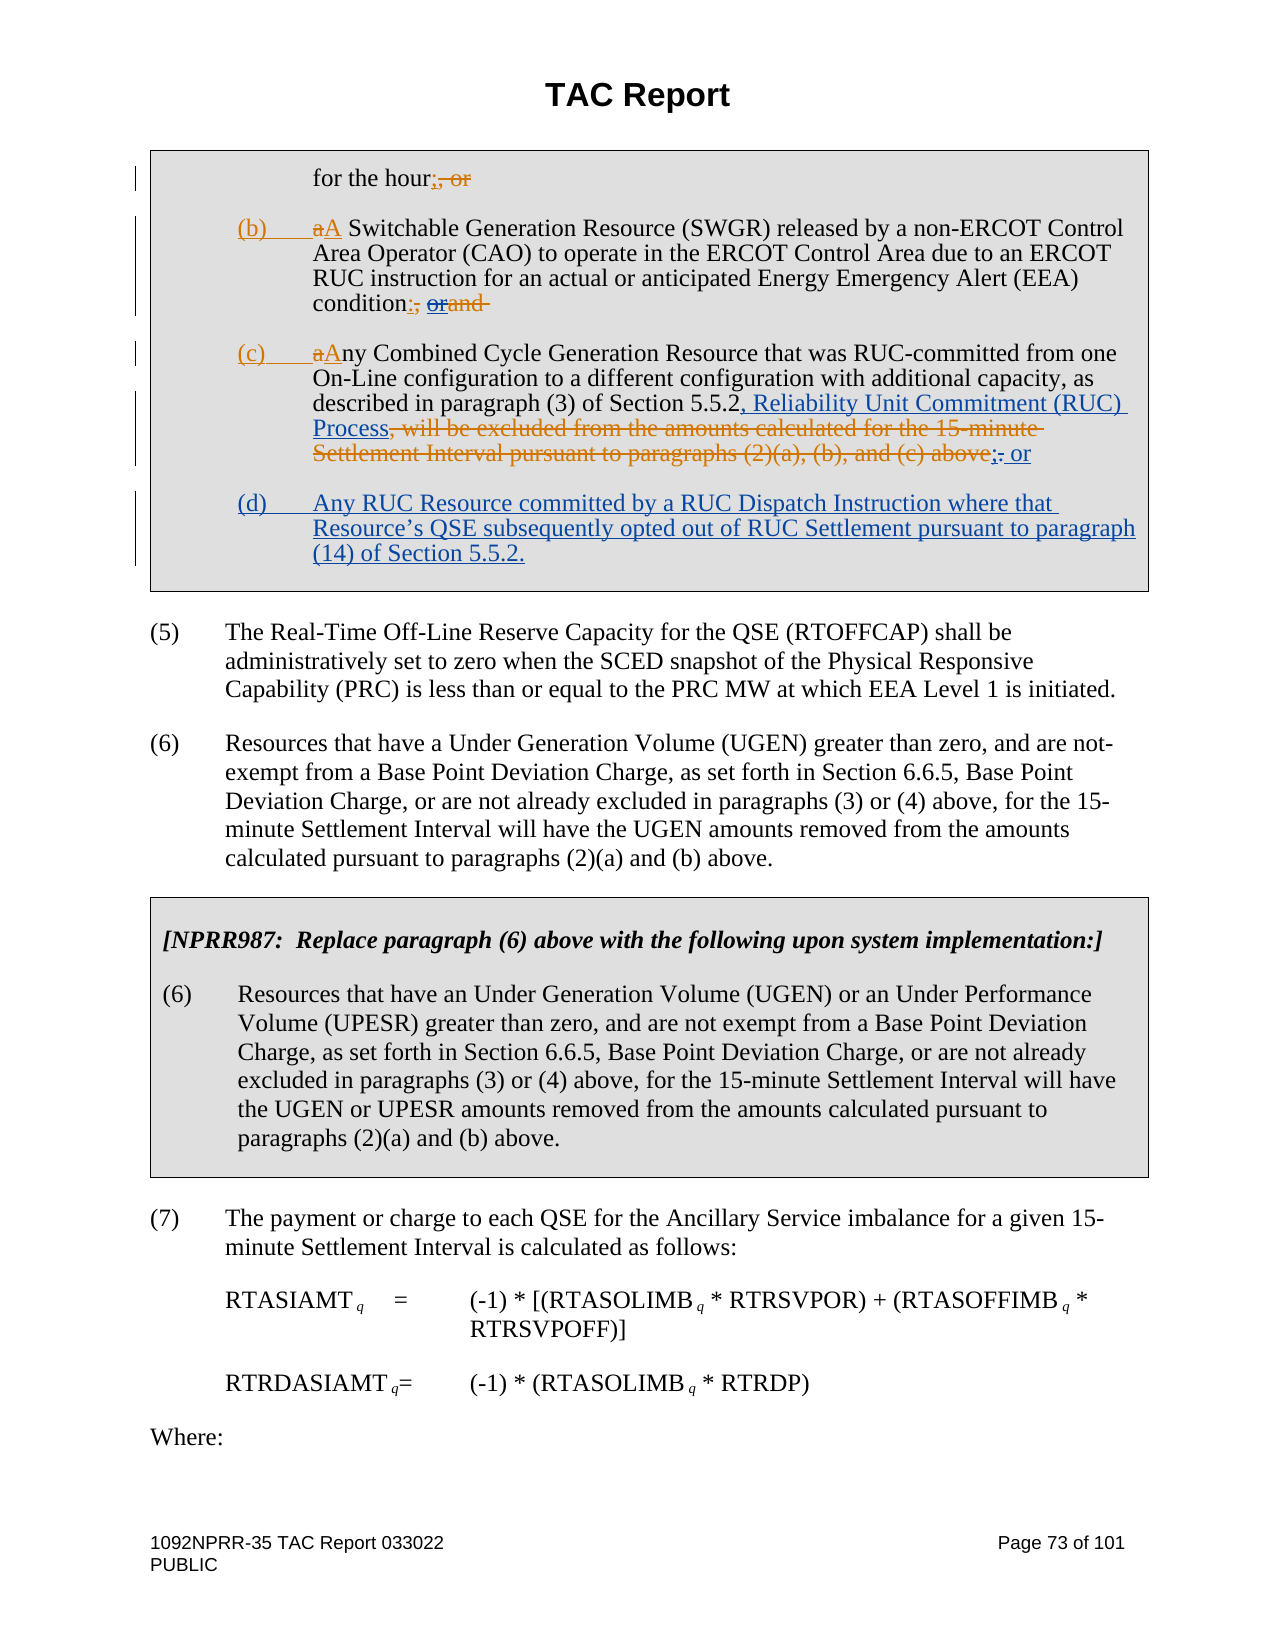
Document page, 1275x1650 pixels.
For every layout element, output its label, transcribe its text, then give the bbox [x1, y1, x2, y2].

text (5) The Real-Time Off-Line Reserve Capacity for the QSE (RTOFFCAP) shall be administratively set to zero when the SCED snapshot of the Physical Responsive Capability (PRC) is less than or equal to the PRC MW at which EEA Level 1 is initiated. [150, 617, 1125, 703]
table_header [NPRR987: Replace paragraph (6) above with the following upon system implementation:] (6) Resources that have an Under Generation Volume (UGEN) or an Under Performance Volume (UPESR) greater than zero, and are not exempt from a Base Point Deviation Charge, as set forth in Section 6.6.5, Base Point Deviation Charge, or are not already excluded in paragraphs (3) or (4) above, for the 15-minute Settlement Interval will have the UGEN or UPESR amounts removed from the amounts calculated pursuant to paragraphs (2)(a) and (b) above. [151, 898, 1148, 1177]
text RTASIAMT q = (-1) * [(RTASOLIMB q * RTRSVPOR) + (RTASOFFIMB q * RTRSVPOFF)] [225, 1285, 1125, 1343]
text RTRDASIAMT q= (-1) * (RTASOLIMB q * RTRDP) [225, 1368, 1125, 1397]
text (6) Resources that have a Under Generation Volume (UGEN) greater than zero, and are not-exempt from a Base Point Deviation Charge, as set forth in Section 6.6.5, Base Point Deviation Charge, or are not already excluded in paragraphs (3) or (4) above, for the 15-minute Settlement Interval will have the UGEN amounts removed from the amounts calculated pursuant to paragraphs (2)(a) and (b) above. [150, 728, 1125, 872]
text (7) The payment or charge to each QSE for the Ancillary Service imbalance for a given 15-minute Settlement Interval is calculated as follows: [150, 1203, 1125, 1260]
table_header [151, 151, 1148, 591]
text Where: [150, 1422, 1125, 1450]
